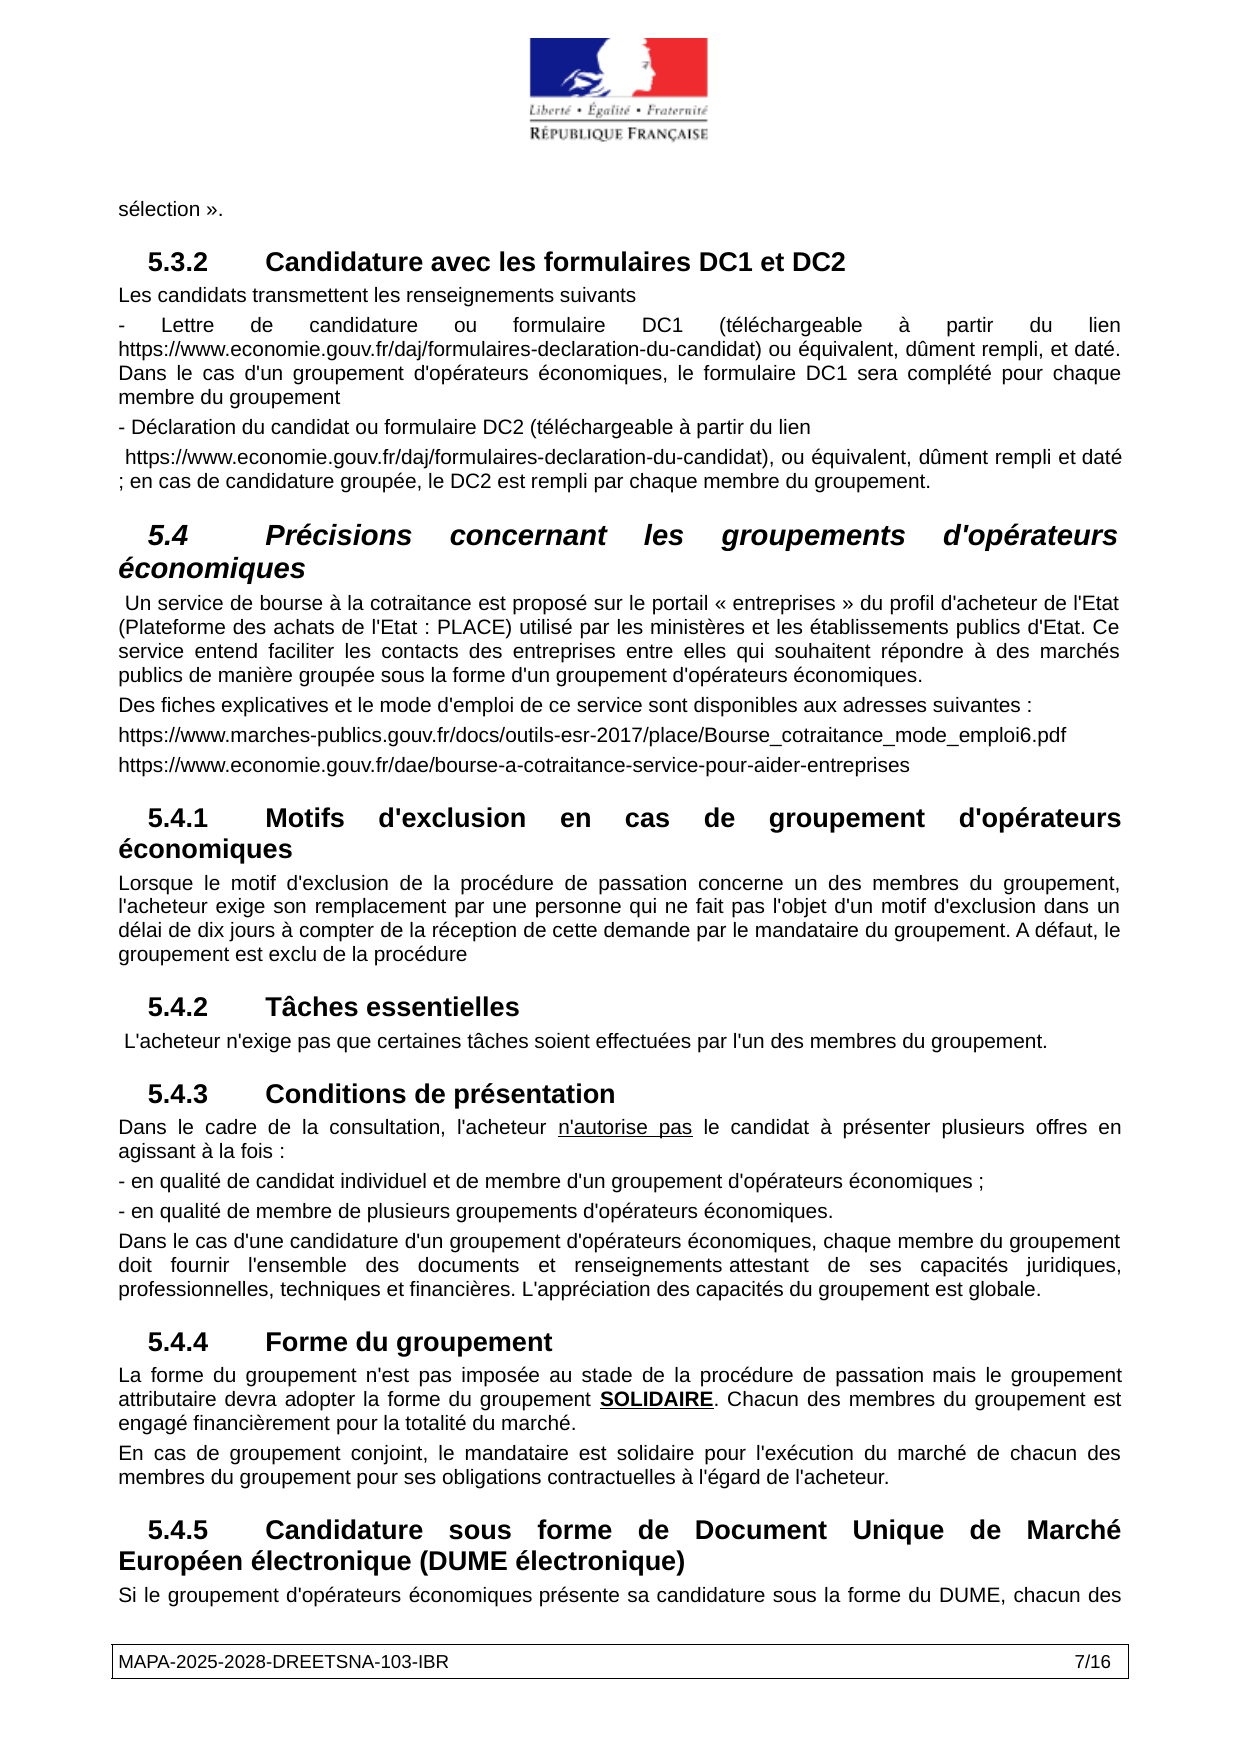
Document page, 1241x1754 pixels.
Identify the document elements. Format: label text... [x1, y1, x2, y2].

subtitle Conditions de présentation [118, 1078, 1122, 1109]
picture [529, 38, 711, 145]
text https://www.economie.gouv.fr/daj/formulaires-declaration-du-candidat), ou équivalent, dûment rempli et daté ; en cas de candidature groupée, le DC2 est rempli par chaque membre du groupement. [118, 445, 1122, 493]
text - Déclaration du candidat ou formulaire DC2 (téléchargeable à partir du lien [118, 415, 1122, 439]
text En cas de groupement conjoint, le mandataire est solidaire pour l'exécution du marché de chacun des membres du groupement pour ses obligations contractuelles à l'égard de l'acheteur. [118, 1441, 1122, 1489]
text https://www.economie.gouv.fr/dae/bourse-a-cotraitance-service-pour-aider-entreprises [118, 753, 1122, 777]
text Lorsque le motif d'exclusion de la procédure de passation concerne un des membres du groupement, l'acheteur exige son remplacement par une personne qui ne fait pas l'objet d'un motif d'exclusion dans un délai de dix jours à compter de la réception de cette demande par le mandataire du groupement. A défaut, le groupement est exclu de la procédure [118, 870, 1122, 966]
subtitle Forme du groupement [118, 1326, 1122, 1357]
text Des fiches explicatives et le mode d'emploi de ce service sont disponibles aux adresses suivantes : [118, 693, 1122, 717]
subtitle Motifs d'exclusion en cas de groupement d'opérateurs économiques [118, 802, 1122, 864]
text Dans le cas d'une candidature d'un groupement d'opérateurs économiques, chaque membre du groupement doit fournir l'ensemble des documents et renseignements attestant de ses capacités juridiques, professionnelles, techniques et financières. L'appréciation des capacités du groupement est globale. [118, 1229, 1122, 1301]
text L'acheteur n'exige pas que certaines tâches soient effectuées par l'un des membres du groupement. [118, 1029, 1122, 1053]
text https://www.marches-publics.gouv.fr/docs/outils-esr-2017/place/Bourse_cotraitance_mode_emploi6.pdf [118, 723, 1122, 747]
subtitle Précisions concernant les groupements d'opérateurs économiques [118, 518, 1122, 585]
text Dans le cadre de la consultation, l'acheteur n'autorise pas le candidat à présenter plusieurs offres en agissant à la fois : [118, 1115, 1122, 1163]
text La forme du groupement n'est pas imposée au stade de la procédure de passation mais le groupement attributaire devra adopter la forme du groupement SOLIDAIRE. Chacun des membres du groupement est engagé financièrement pour la totalité du marché. [118, 1363, 1122, 1435]
text - en qualité de membre de plusieurs groupements d'opérateurs économiques. [118, 1199, 1122, 1223]
text Les candidats transmettent les renseignements suivants [118, 283, 1122, 307]
text - Lettre de candidature ou formulaire DC1 (téléchargeable à partir du lien https://www.economie.gouv.fr/daj/formulaires-declaration-du-candidat) ou équivalent, dûment rempli, et daté. Dans le cas d'un groupement d'opérateurs économiques, le formulaire DC1 sera complété pour chaque membre du groupement [118, 313, 1122, 409]
subtitle Tâches essentielles [118, 991, 1122, 1022]
subtitle Candidature avec les formulaires DC1 et DC2 [118, 246, 1122, 277]
text Un service de bourse à la cotraitance est proposé sur le portail « entreprises » du profil d'acheteur de l'Etat (Plateforme des achats de l'Etat : PLACE) utilisé par les ministères et les établissements publics d'Etat. Ce service entend faciliter les contacts des entreprises entre elles qui souhaitent répondre à des marchés publics de manière groupée sous la forme d'un groupement d'opérateurs économiques. [118, 591, 1122, 687]
subtitle Candidature sous forme de Document Unique de Marché Européen électronique (DUME électronique) [118, 1514, 1122, 1576]
text - en qualité de candidat individuel et de membre d'un groupement d'opérateurs économiques ; [118, 1169, 1122, 1193]
